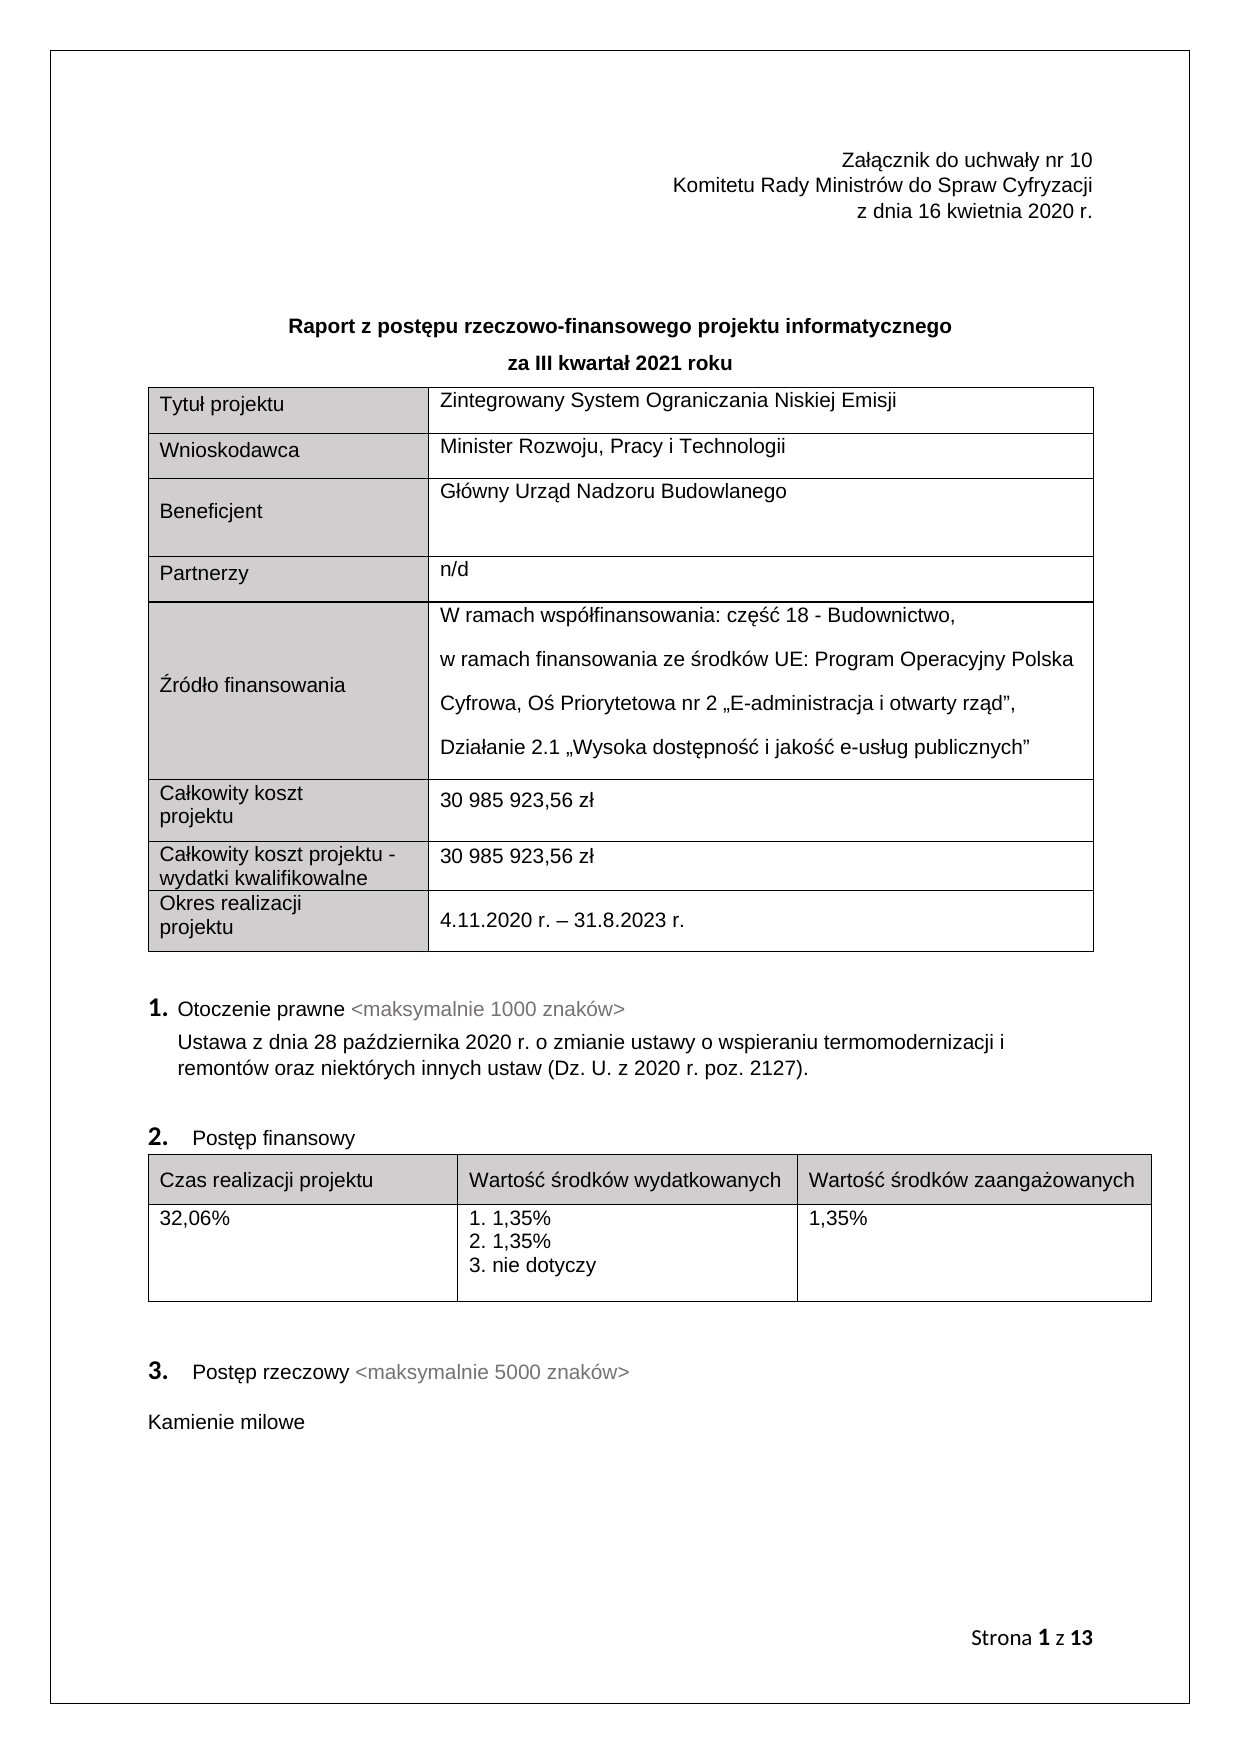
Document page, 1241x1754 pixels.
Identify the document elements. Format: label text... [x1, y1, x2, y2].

table_cell Minister Rozwoju, Pracy i Technologii [429, 434, 1093, 478]
table_cell 32,06% [149, 1205, 457, 1301]
table_cell W ramach współfinansowania: część 18 - Budownictwo, w ramach finansowania ze środków UE: Program Operacyjny Polska Cyfrowa, Oś Priorytetowa nr 2 „E-administracja i otwarty rząd”, Działanie 2.1 „Wysoka dostępność i jakość e-usług publicznych” [429, 603, 1093, 779]
table_cell n/d [429, 557, 1093, 601]
table_cell Wnioskodawca [149, 434, 428, 478]
table_cell 30 985 923,56 zł [429, 842, 1093, 890]
table_header Czas realizacji projektu [149, 1155, 457, 1204]
subtitle Ustawa z dnia 28 października 2020 r. o zmianie ustawy o wspieraniu termomodernizacji i remontów oraz niektórych innych ustaw (Dz. U. z 2020 r. poz. 2127). [148, 1029, 1093, 1079]
table_header Wartość środków wydatkowanych [458, 1155, 797, 1204]
table_header Wartość środków zaangażowanych [798, 1155, 1151, 1204]
table_cell Całkowity koszt projektu - wydatki kwalifikowalne [149, 842, 428, 890]
table_cell Okres realizacji projektu [149, 891, 428, 951]
table_cell Całkowity koszt projektu [149, 780, 428, 841]
text z dnia 16 kwietnia 2020 r. [148, 199, 1093, 223]
table_cell Partnerzy [149, 557, 428, 601]
table_cell Beneficjent [149, 479, 428, 556]
subtitle Raport z postępu rzeczowo-finansowego projektu informatycznego [148, 314, 1093, 338]
table_cell 1,35% [798, 1205, 1151, 1301]
table_header Tytuł projektu [149, 388, 428, 433]
table_cell Główny Urząd Nadzoru Budowlanego [429, 479, 1093, 556]
subtitle Postęp finansowy [148, 1119, 1093, 1152]
text Kamienie milowe [148, 1409, 1093, 1433]
table_cell 1. 1,35% 2. 1,35% 3. nie dotyczy [458, 1205, 797, 1301]
subtitle Postęp rzeczowy <maksymalnie 5000 znaków> [148, 1353, 1093, 1386]
table_header Zintegrowany System Ograniczania Niskiej Emisji [429, 388, 1093, 433]
table_cell 30 985 923,56 zł [429, 780, 1093, 841]
text Załącznik do uchwały nr 10 [148, 147, 1093, 171]
subtitle Otoczenie prawne <maksymalnie 1000 znaków> [148, 990, 1063, 1023]
table_cell Źródło finansowania [149, 603, 428, 779]
table_cell 4.11.2020 r. – 31.8.2023 r. [429, 891, 1093, 951]
text Komitetu Rady Ministrów do Spraw Cyfryzacji [148, 173, 1093, 197]
subtitle za III kwartał 2021 roku [148, 351, 1093, 374]
